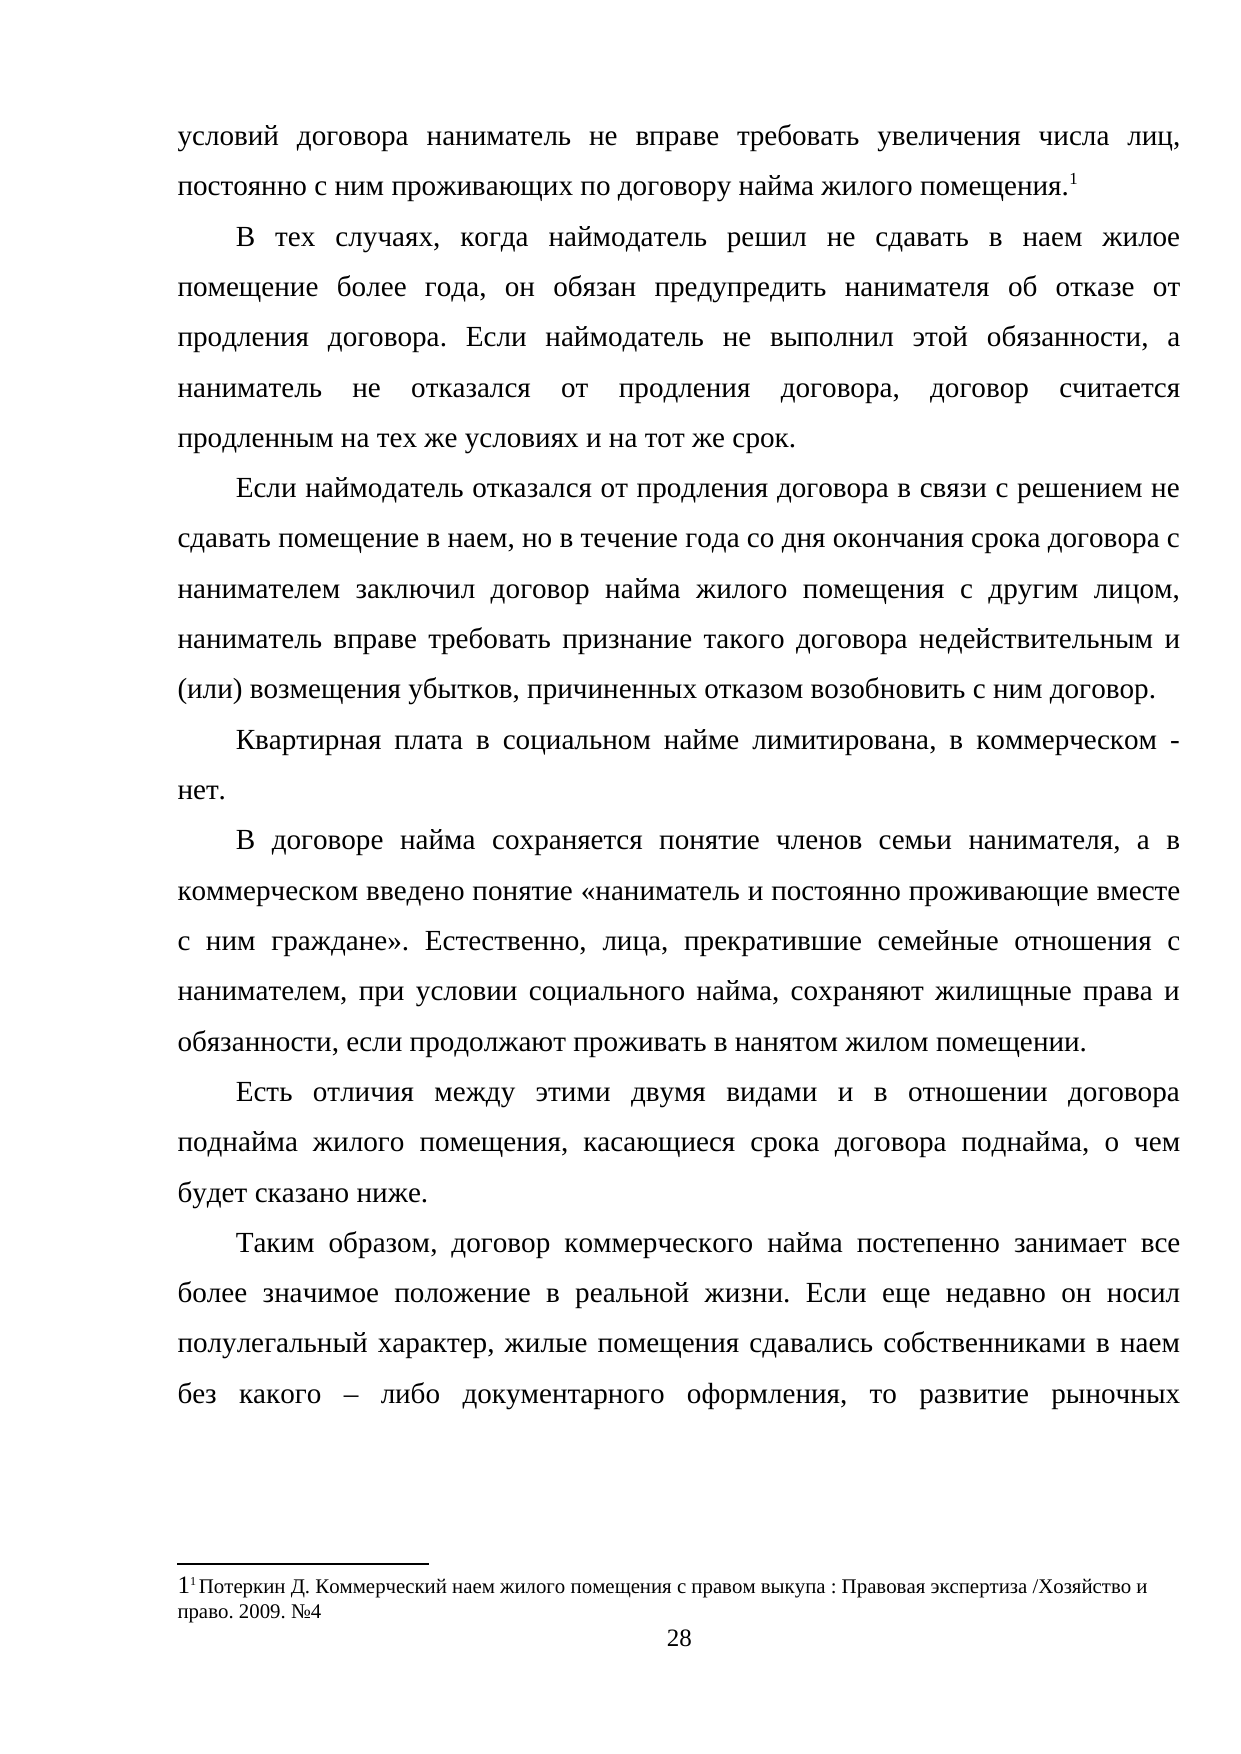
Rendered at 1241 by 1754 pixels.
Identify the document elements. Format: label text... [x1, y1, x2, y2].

text В тех случаях, когда наймодатель решил не сдавать в наем жилое помещение более года, он обязан предупредить нанимателя об отказе от продления договора. Если наймодатель не выполнил этой обязанности, а наниматель не отказался от продления договора, договор считается продленным на тех же условиях и на тот же срок. [177, 219, 1181, 453]
text Квартирная плата в социальном найме лимитирована, в коммерческом - нет. [177, 722, 1181, 806]
text Если наймодатель отказался от продления договора в связи с решением не сдавать помещение в наем, но в течение года со дня окончания срока договора с нанимателем заключил договор найма жилого помещения с другим лицом, наниматель вправе требовать признание такого договора недействительным и (или) возмещения убытков, причиненных отказом возобновить с ним договор. [177, 470, 1181, 705]
text В договоре найма сохраняется понятие членов семьи нанимателя, а в коммерческом введено понятие «наниматель и постоянно проживающие вместе с ним граждане». Естественно, лица, прекратившие семейные отношения с нанимателем, при условии социального найма, сохраняют жилищные права и обязанности, если продолжают проживать в нанятом жилом помещении. [177, 822, 1181, 1057]
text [177, 118, 1181, 202]
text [177, 1225, 1181, 1409]
text Есть отличия между этими двумя видами и в отношении договора поднайма жилого помещения, касающиеся срока договора поднайма, о чем будет сказано ниже. [177, 1074, 1181, 1208]
